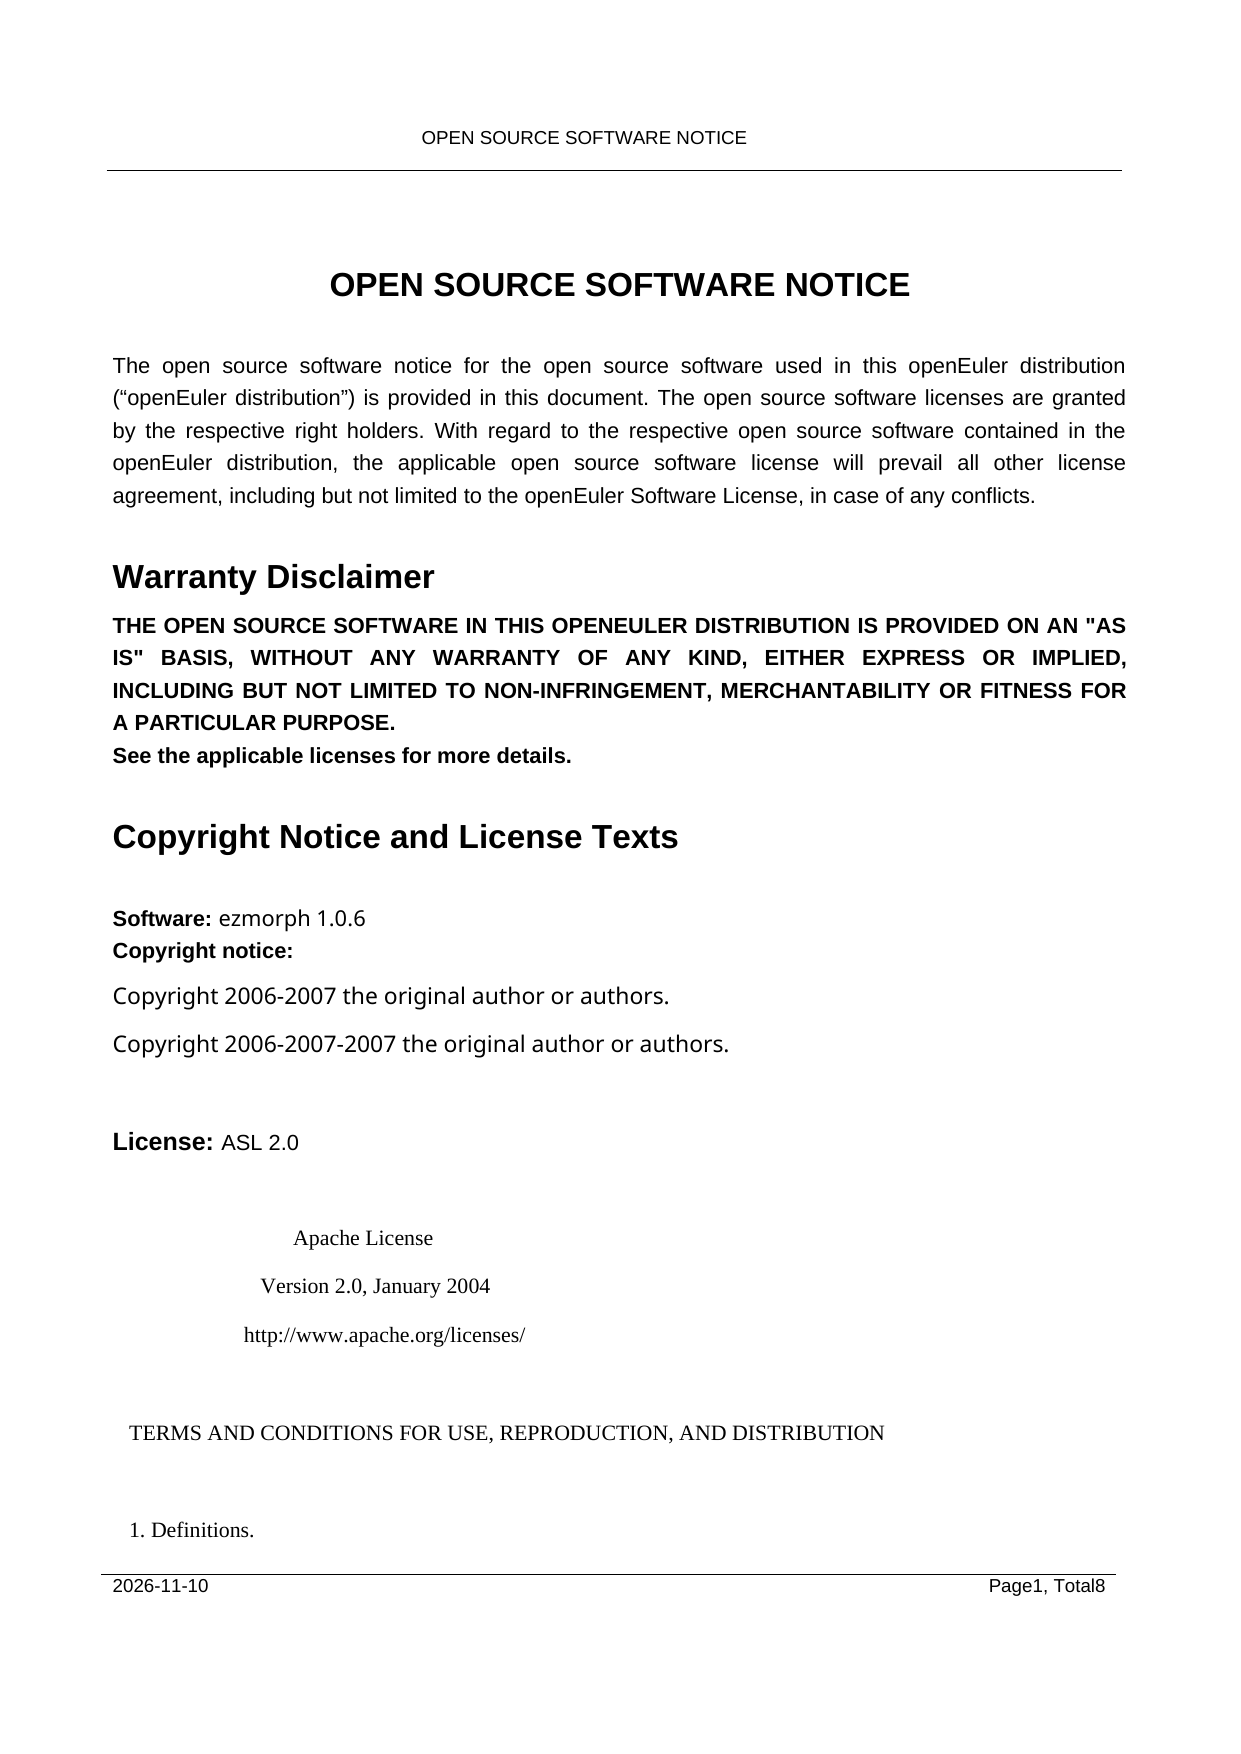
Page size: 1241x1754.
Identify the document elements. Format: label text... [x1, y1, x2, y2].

text Copyright Notice and License Texts [112, 804, 1128, 869]
text Copyright 2006-2007 the original author or authors. Copyright 2006-2007-2007 the original author or authors. [112, 979, 1128, 1109]
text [112, 1172, 1128, 1546]
text OPEN SOURCE SOFTWARE NOTICE [112, 251, 1128, 316]
text License: ASL 2.0 [112, 1125, 1128, 1158]
text Copyright notice: [112, 934, 1128, 966]
text Software: ezmorph 1.0.6 [112, 901, 1128, 934]
text The open source software notice for the open source software used in this openEuler distribution (“openEuler distribution”) is provided in this document. The open source software licenses are granted by the respective right holders. With regard to the respective open source software contained in the openEuler distribution, the applicable open source software license will prevail all other license agreement, including but not limited to the openEuler Software License, in case of any conflicts. [112, 349, 1128, 511]
text THE OPEN SOURCE SOFTWARE IN THIS OPENEULER DISTRIBUTION IS PROVIDED ON AN "AS IS" BASIS, WITHOUT ANY WARRANTY OF ANY KIND, EITHER EXPRESS OR IMPLIED, INCLUDING BUT NOT LIMITED TO NON-INFRINGEMENT, MERCHANTABILITY OR FITNESS FOR A PARTICULAR PURPOSE. See the applicable licenses for more details. [112, 609, 1128, 771]
text Warranty Disclaimer [112, 544, 1128, 609]
